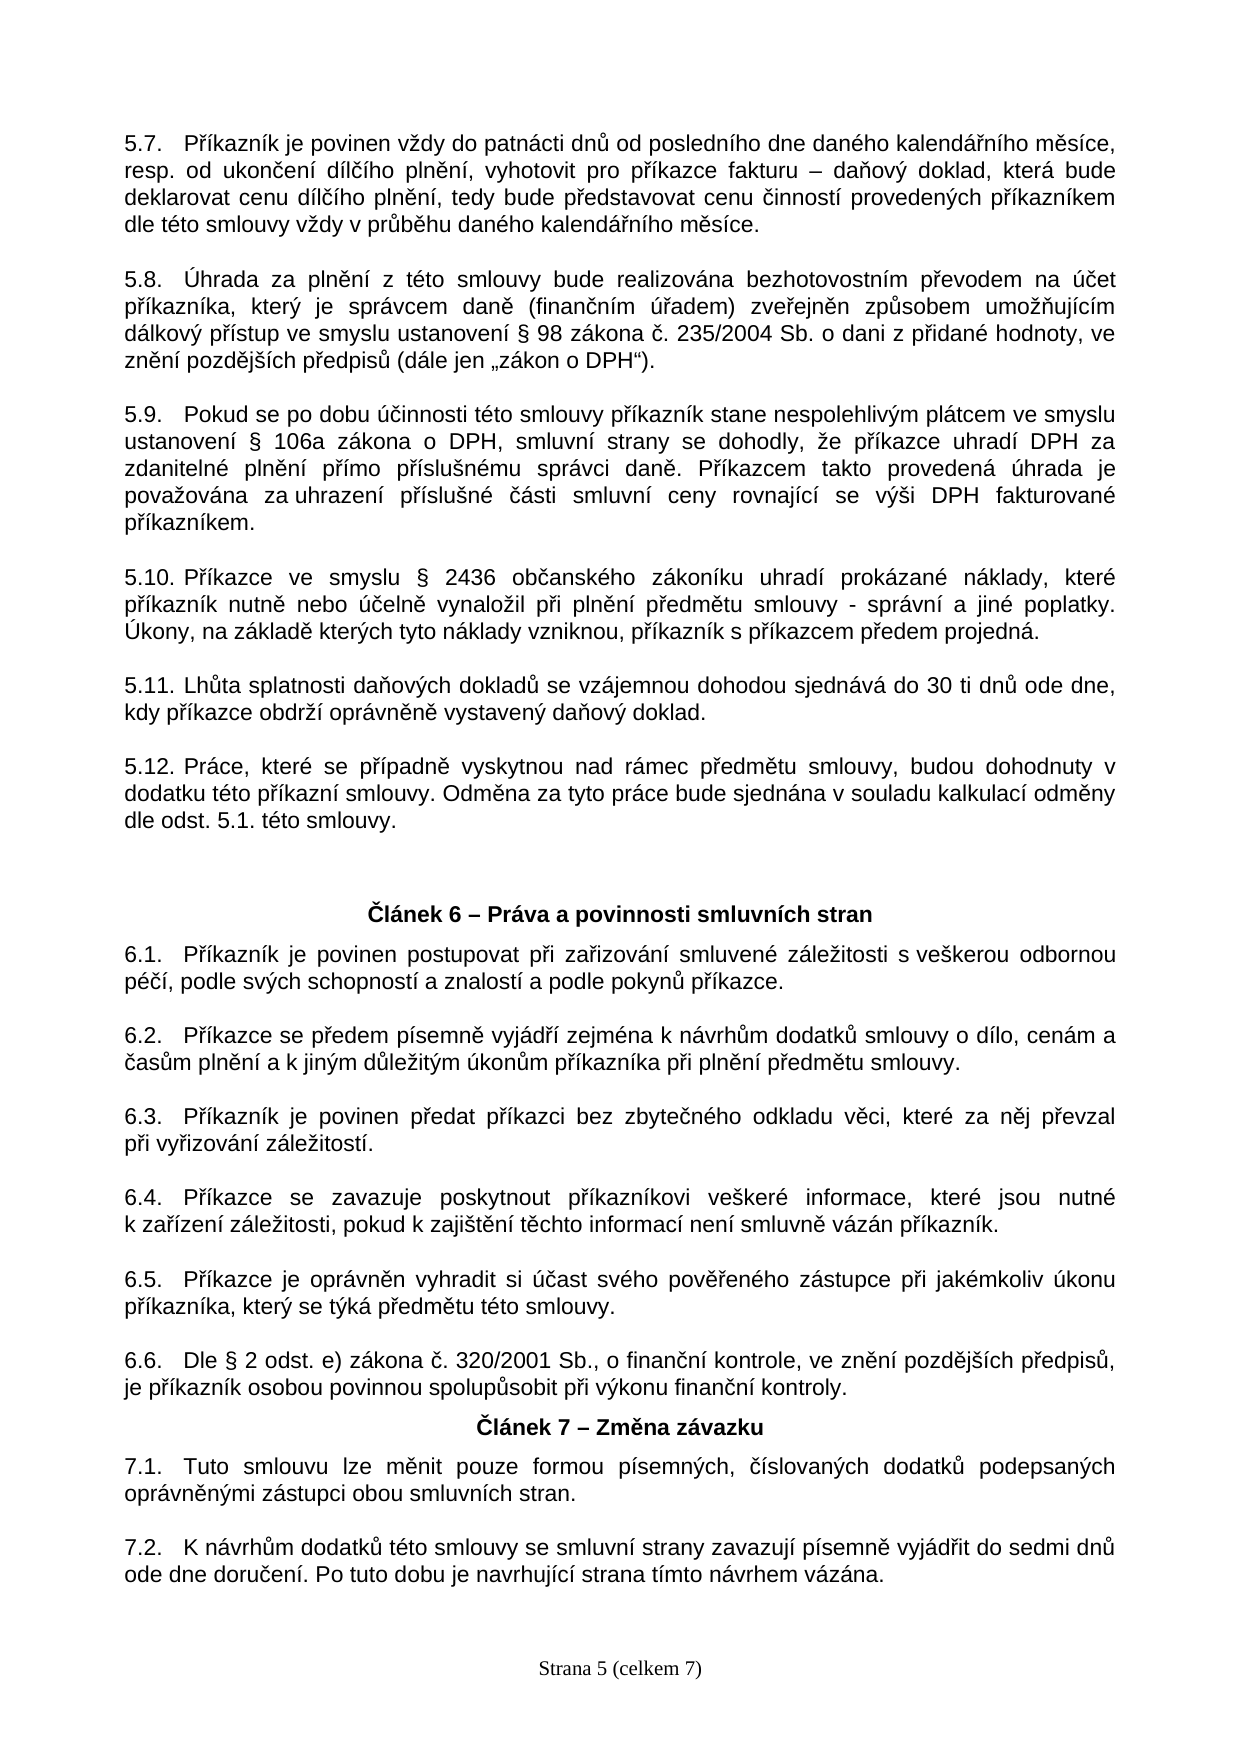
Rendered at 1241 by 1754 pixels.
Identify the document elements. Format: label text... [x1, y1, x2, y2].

list Příkazce se předem písemně vyjádří zejména k návrhům dodatků smlouvy o dílo, cenám a časům plnění a k jiným důležitým úkonům příkazníka při plnění předmětu smlouvy. [124, 1022, 1116, 1076]
list Dle § 2 odst. e) zákona č. 320/2001 Sb., o finanční kontrole, ve znění pozdějších předpisů, je příkazník osobou povinnou spolupůsobit při výkonu finanční kontroly. [124, 1347, 1116, 1401]
text Článek 7 – Změna závazku [124, 1413, 1116, 1440]
list Úhrada za plnění z této smlouvy bude realizována bezhotovostním převodem na účet příkazníka, který je správcem daně (finančním úřadem) zveřejněn způsobem umožňujícím dálkový přístup ve smyslu ustanovení § 98 zákona č. 235/2004 Sb. o dani z přidané hodnoty, ve znění pozdějších předpisů (dále jen „zákon o DPH“). [124, 265, 1116, 374]
list Lhůta splatnosti daňových dokladů se vzájemnou dohodou sjednává do 30 ti dnů ode dne, kdy příkazce obdrží oprávněně vystavený daňový doklad. [124, 672, 1116, 726]
text Článek 6 – Práva a povinnosti smluvních stran [124, 901, 1116, 928]
list Práce, které se případně vyskytnou nad rámec předmětu smlouvy, budou dohodnuty v dodatku této příkazní smlouvy. Odměna za tyto práce bude sjednána v souladu kalkulací odměny dle odst. 5.1. této smlouvy. [124, 753, 1116, 834]
list Příkazce ve smyslu § 2436 občanského zákoníku uhradí prokázané náklady, které příkazník nutně nebo účelně vynaložil při plnění předmětu smlouvy - správní a jiné poplatky. Úkony, na základě kterých tyto náklady vzniknou, příkazník s příkazcem předem projedná. [124, 563, 1116, 644]
list Tuto smlouvu lze měnit pouze formou písemných, číslovaných dodatků podepsaných oprávněnými zástupci obou smluvních stran. [124, 1453, 1116, 1507]
list Příkazce je oprávněn vyhradit si účast svého pověřeného zástupce při jakémkoliv úkonu příkazníka, který se týká předmětu této smlouvy. [124, 1265, 1116, 1319]
list Příkazník je povinen vždy do patnácti dnů od posledního dne daného kalendářního měsíce, resp. od ukončení dílčího plnění, vyhotovit pro příkazce fakturu – daňový doklad, která bude deklarovat cenu dílčího plnění, tedy bude představovat cenu činností provedených příkazníkem dle této smlouvy vždy v průběhu daného kalendářního měsíce. [124, 130, 1116, 238]
list K návrhům dodatků této smlouvy se smluvní strany zavazují písemně vyjádřit do sedmi dnů ode dne doručení. Po tuto dobu je navrhující strana tímto návrhem vázána. [124, 1534, 1116, 1588]
list Příkazník je povinen postupovat při zařizování smluvené záležitosti s veškerou odbornou péčí, podle svých schopností a znalostí a podle pokynů příkazce. [124, 940, 1116, 994]
list Příkazce se zavazuje poskytnout příkazníkovi veškeré informace, které jsou nutné k zařízení záležitosti, pokud k zajištění těchto informací není smluvně vázán příkazník. [124, 1184, 1116, 1238]
list Pokud se po dobu účinnosti této smlouvy příkazník stane nespolehlivým plátcem ve smyslu ustanovení § 106a zákona o DPH, smluvní strany se dohodly, že příkazce uhradí DPH za zdanitelné plnění přímo příslušnému správci daně. Příkazcem takto provedená úhrada je považována za uhrazení příslušné části smluvní ceny rovnající se výši DPH fakturované příkazníkem. [124, 401, 1116, 536]
list Příkazník je povinen předat příkazci bez zbytečného odkladu věci, které za něj převzal při vyřizování záležitostí. [124, 1103, 1116, 1157]
